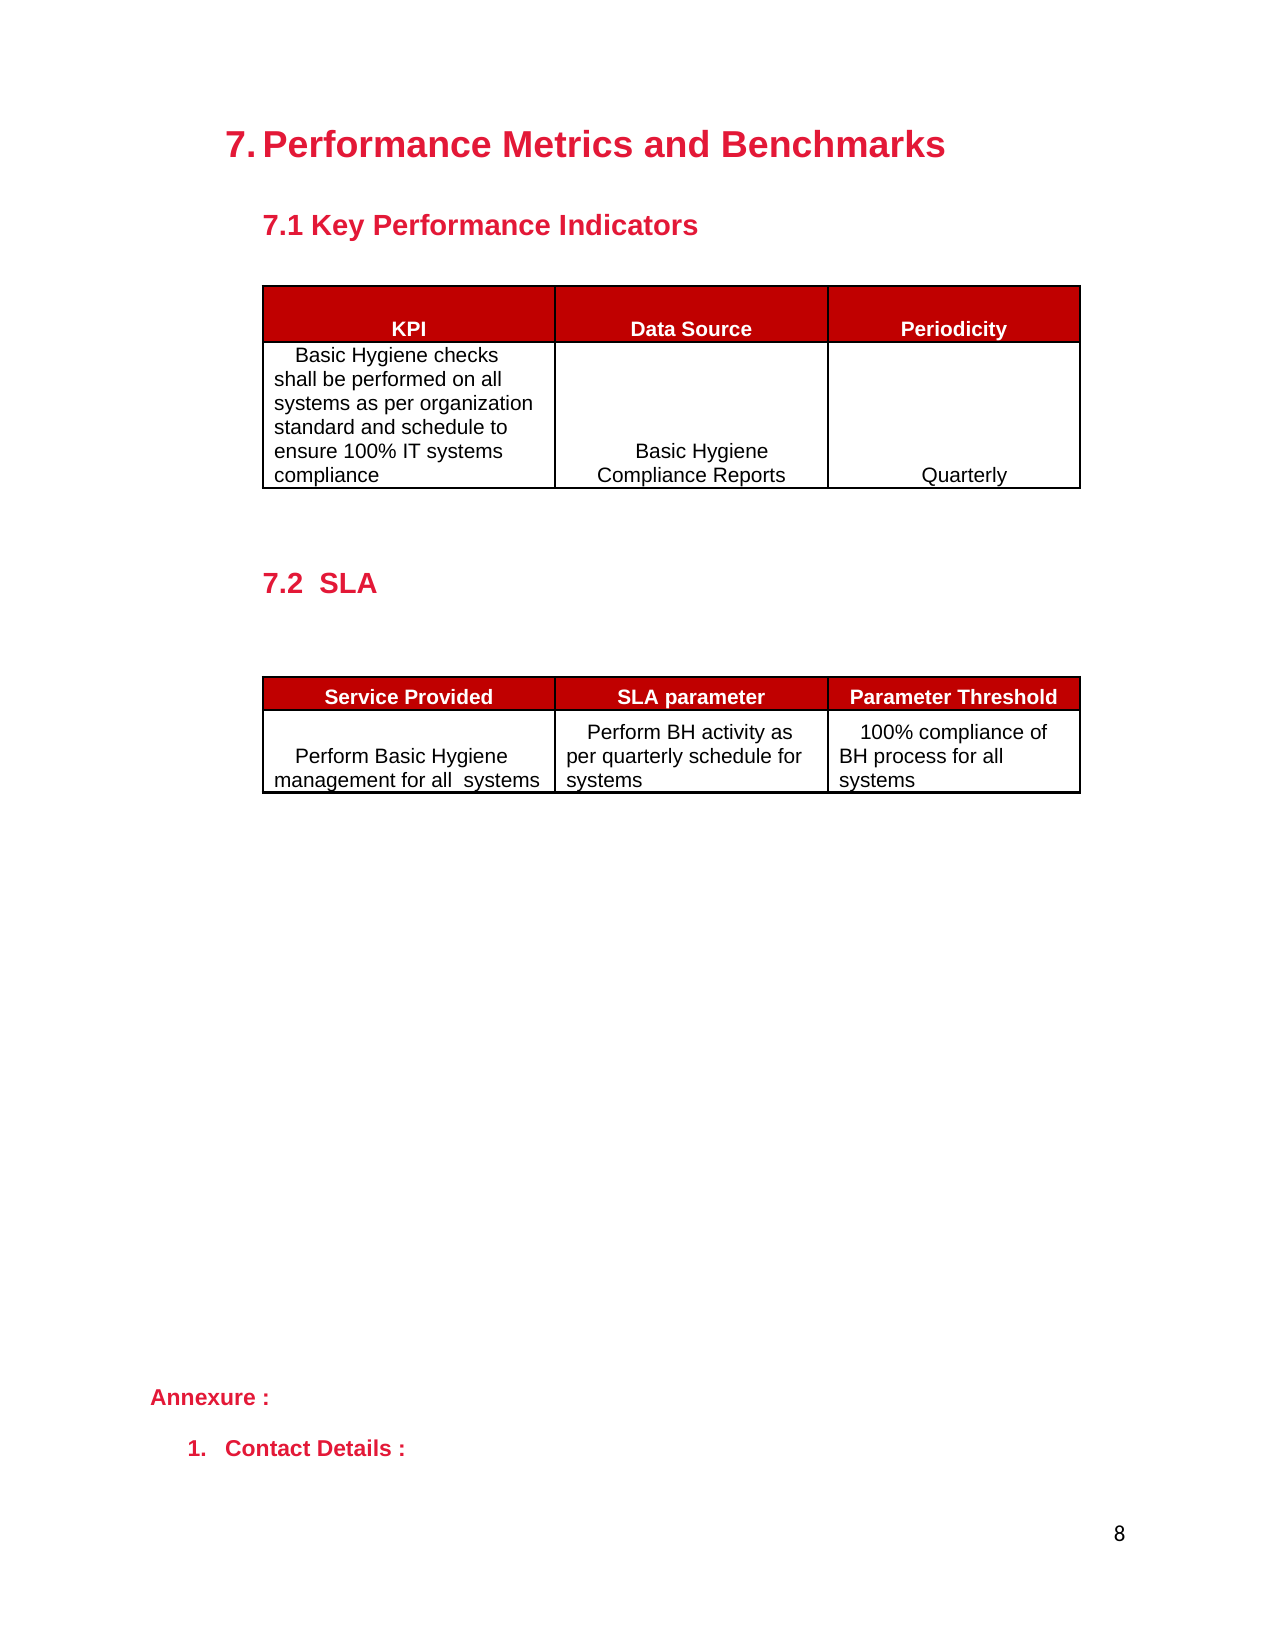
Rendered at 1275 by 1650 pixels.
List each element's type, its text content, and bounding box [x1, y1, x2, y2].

list Contact Details : [187, 1435, 1125, 1462]
table_cell Perform BH activity as per quarterly schedule for systems [556, 711, 827, 791]
text Annexure : [150, 1384, 1125, 1411]
table_header SLA parameter [556, 678, 827, 709]
table_cell Quarterly [829, 343, 1079, 487]
subtitle Performance Metrics and Benchmarks [225, 122, 1125, 165]
table_cell Basic Hygiene Compliance Reports [556, 343, 827, 487]
table_header Parameter Threshold [829, 678, 1079, 709]
table_cell 100% compliance of BH process for all systems [829, 711, 1079, 791]
table_header Service Provided [264, 678, 554, 709]
subtitle 7.2 SLA [262, 566, 1125, 599]
subtitle 7.1 Key Performance Indicators [262, 208, 1125, 242]
table_cell Perform Basic Hygiene management for all systems [264, 711, 554, 791]
table_cell Basic Hygiene checks shall be performed on all systems as per organization standard and schedule to ensure 100% IT systems compliance [264, 343, 554, 487]
table_header Periodicity [829, 287, 1079, 341]
table_header KPI [264, 287, 554, 341]
table_header Data Source [556, 287, 827, 341]
